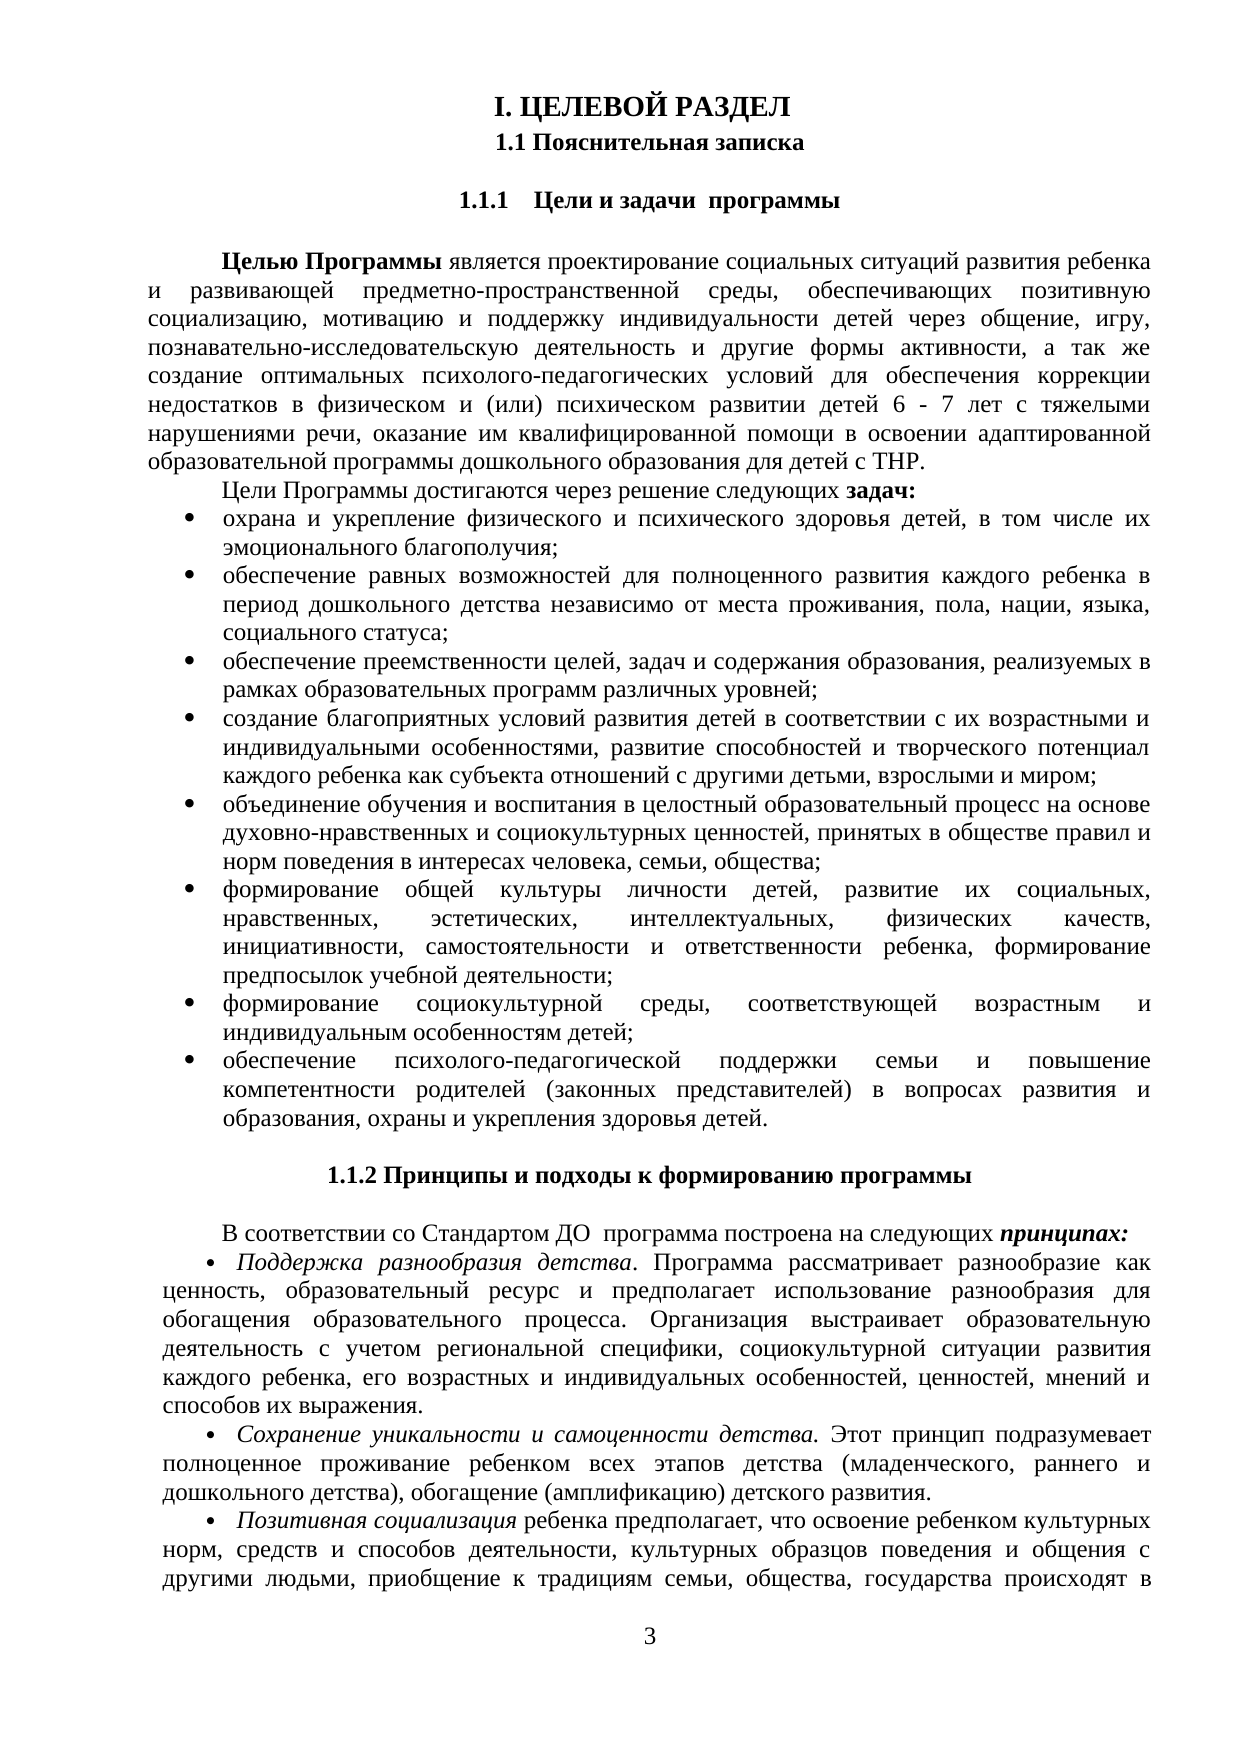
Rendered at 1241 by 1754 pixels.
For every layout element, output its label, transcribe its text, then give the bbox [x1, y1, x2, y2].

text В соответствии со Стандартом ДО программа построена на следующих принципах: [148, 1218, 1152, 1247]
text ЦЕЛЕВОЙ РАЗДЕЛ [148, 89, 1122, 122]
list обеспечение психолого-педагогической поддержки семьи и повышение компетентности родителей (законных представителей) в вопросах развития и образования, охраны и укрепления здоровья детей. [185, 1046, 1152, 1132]
list Цели и задачи программы [148, 185, 1152, 213]
text Цели Программы достигаются через решение следующих задач: [148, 475, 1152, 504]
list охрана и укрепление физического и психического здоровья детей, в том числе их эмоционального благополучия; [185, 504, 1152, 561]
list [162, 1506, 1152, 1592]
list формирование социокультурной среды, соответствующей возрастным и индивидуальным особенностям детей; [185, 989, 1152, 1046]
text 1.1 Пояснительная записка [148, 127, 1152, 156]
text 1.1.2 Принципы и подходы к формированию программы [148, 1161, 1152, 1189]
list создание благоприятных условий развития детей в соответствии с их возрастными и индивидуальными особенностями, развитие способностей и творческого потенциал каждого ребенка как субъекта отношений с другими детьми, взрослыми и миром; [185, 704, 1151, 789]
list формирование общей культуры личности детей, развитие их социальных, нравственных, эстетических, интеллектуальных, физических качеств, инициативности, самостоятельности и ответственности ребенка, формирование предпосылок учебной деятельности; [185, 875, 1152, 989]
text Целью Программы является проектирование социальных ситуаций развития ребенка и развивающей предметно-пространственной среды, обеспечивающих позитивную социализацию, мотивацию и поддержку индивидуальности детей через общение, игру, познавательно-исследовательскую деятельность и другие формы активности, а так же создание оптимальных психолого-педагогических условий для обеспечения коррекции недостатков в физическом и (или) психическом развитии детей 6 - 7 лет с тяжелыми нарушениями речи, оказание им квалифицированной помощи в освоении адаптированной образовательной программы дошкольного образования для детей с ТНР. [148, 247, 1152, 475]
list Поддержка разнообразия детства. Программа рассматривает разнообразие как ценность, образовательный ресурс и предполагает использование разнообразия для обогащения образовательного процесса. Организация выстраивает образовательную деятельность с учетом региональной специфики, социокультурной ситуации развития каждого ребенка, его возрастных и индивидуальных особенностей, ценностей, мнений и способов их выражения. [162, 1247, 1152, 1419]
list обеспечение равных возможностей для полноценного развития каждого ребенка в период дошкольного детства независимо от места проживания, пола, нации, языка, социального статуса; [185, 561, 1152, 647]
list обеспечение преемственности целей, задач и содержания образования, реализуемых в рамках образовательных программ различных уровней; [185, 647, 1152, 704]
list объединение обучения и воспитания в целостный образовательный процесс на основе духовно-нравственных и социокультурных ценностей, принятых в обществе правил и норм поведения в интересах человека, семьи, общества; [185, 789, 1152, 875]
list Сохранение уникальности и самоценности детства. Этот принцип подразумевает полноценное проживание ребенком всех этапов детства (младенческого, раннего и дошкольного детства), обогащение (амплификацию) детского развития. [162, 1419, 1152, 1506]
